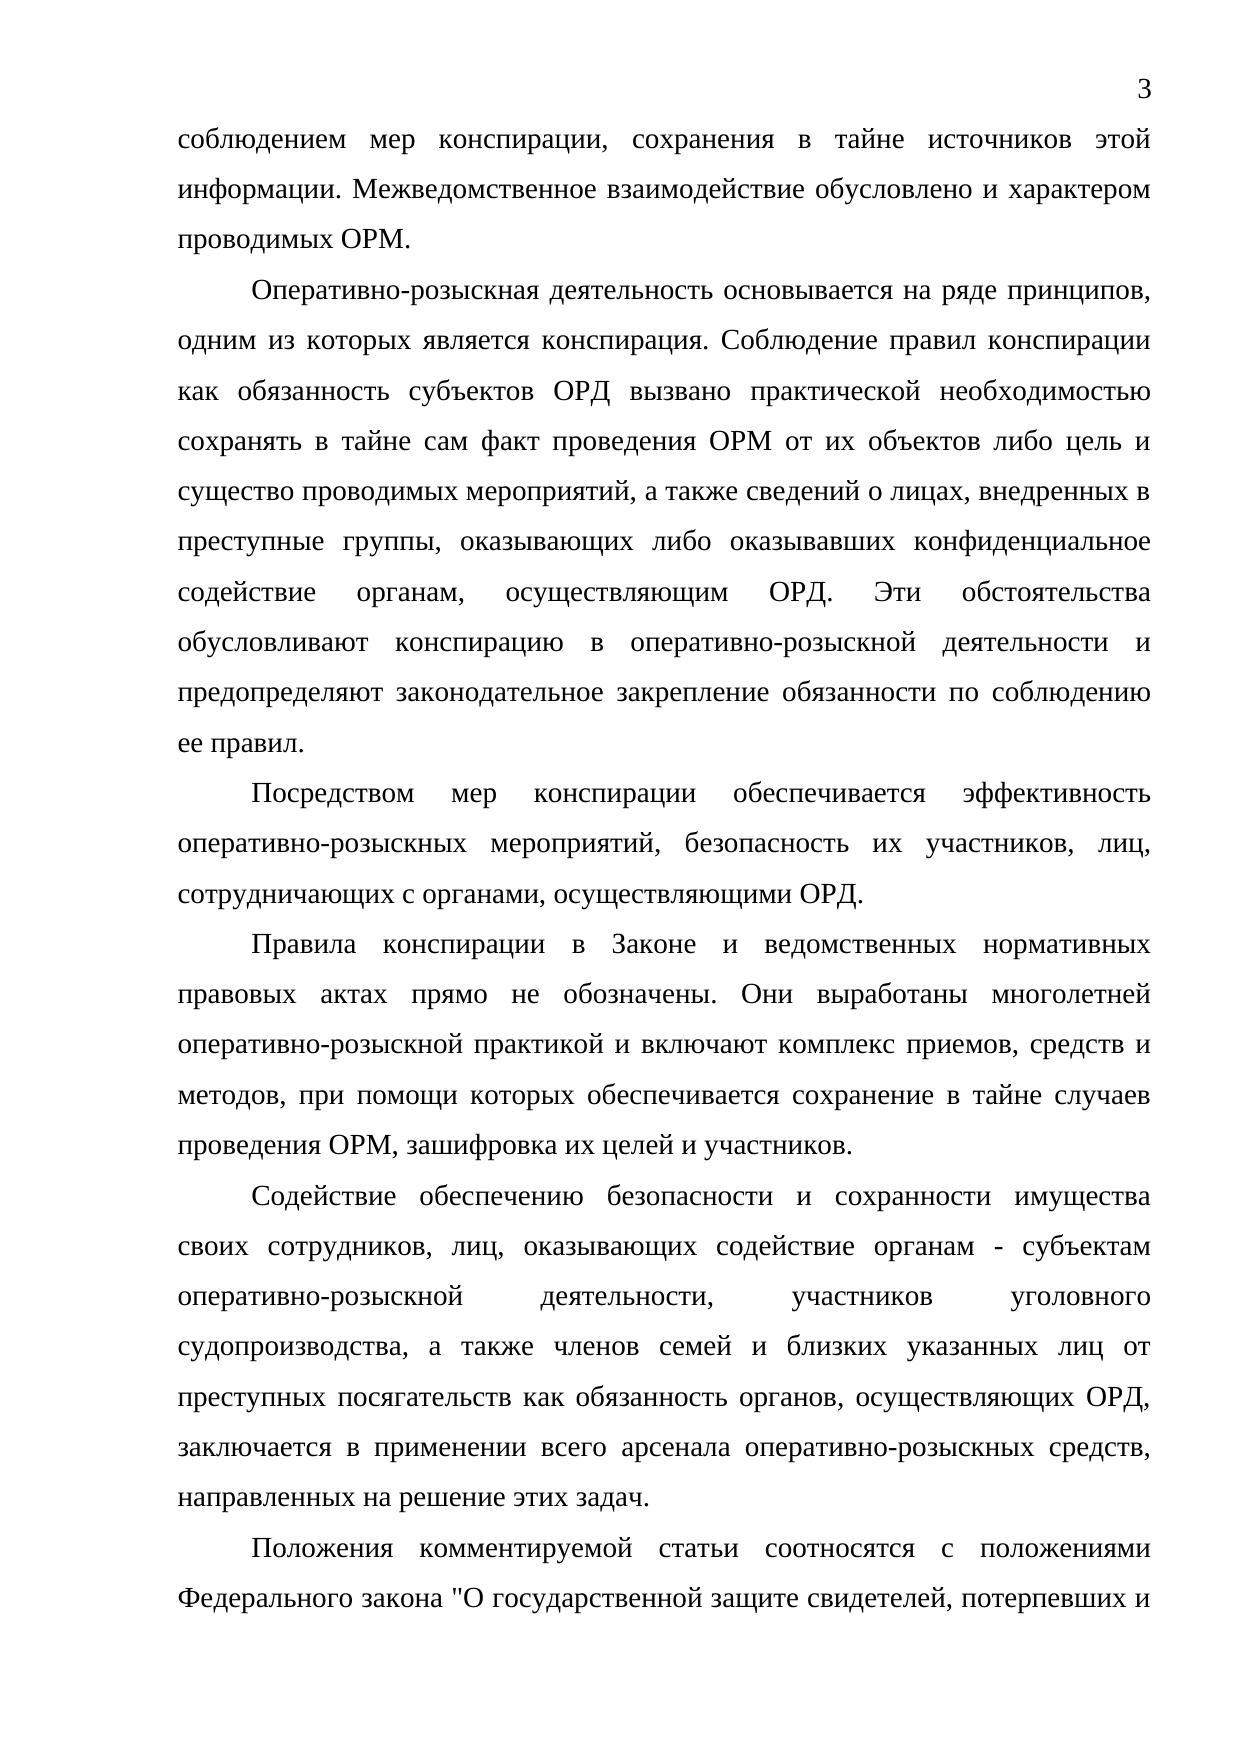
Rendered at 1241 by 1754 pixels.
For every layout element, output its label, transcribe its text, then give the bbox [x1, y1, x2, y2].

text Содействие обеспечению безопасности и сохранности имущества своих сотрудников, лиц, оказывающих содействие органам - субъектам оперативно-розыскной деятельности, участников уголовного судопроизводства, а также членов семей и близких указанных лиц от преступных посягательств как обязанность органов, осуществляющих ОРД, заключается в применении всего арсенала оперативно-розыскных средств, направленных на решение этих задач. [177, 1178, 1152, 1513]
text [177, 121, 1152, 255]
text Оперативно-розыскная деятельность основывается на ряде принципов, одним из которых является конспирация. Соблюдение правил конспирации как обязанность субъектов ОРД вызвано практической необходимостью сохранять в тайне сам факт проведения ОРМ от их объектов либо цель и существо проводимых мероприятий, а также сведений о лицах, внедренных в преступные группы, оказывающих либо оказывавших конфиденциальное содействие органам, осуществляющим ОРД. Эти обстоятельства обусловливают конспирацию в оперативно-розыскной деятельности и предопределяют законодательное закрепление обязанности по соблюдению ее правил. [177, 272, 1152, 758]
text Посредством мер конспирации обеспечивается эффективность оперативно-розыскных мероприятий, безопасность их участников, лиц, сотрудничающих с органами, осуществляющими ОРД. [177, 775, 1152, 909]
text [177, 1530, 1152, 1614]
text Правила конспирации в Законе и ведомственных нормативных правовых актах прямо не обозначены. Они выработаны многолетней оперативно-розыскной практикой и включают комплекс приемов, средств и методов, при помощи которых обеспечивается сохранение в тайне случаев проведения ОРМ, зашифровка их целей и участников. [177, 926, 1152, 1161]
